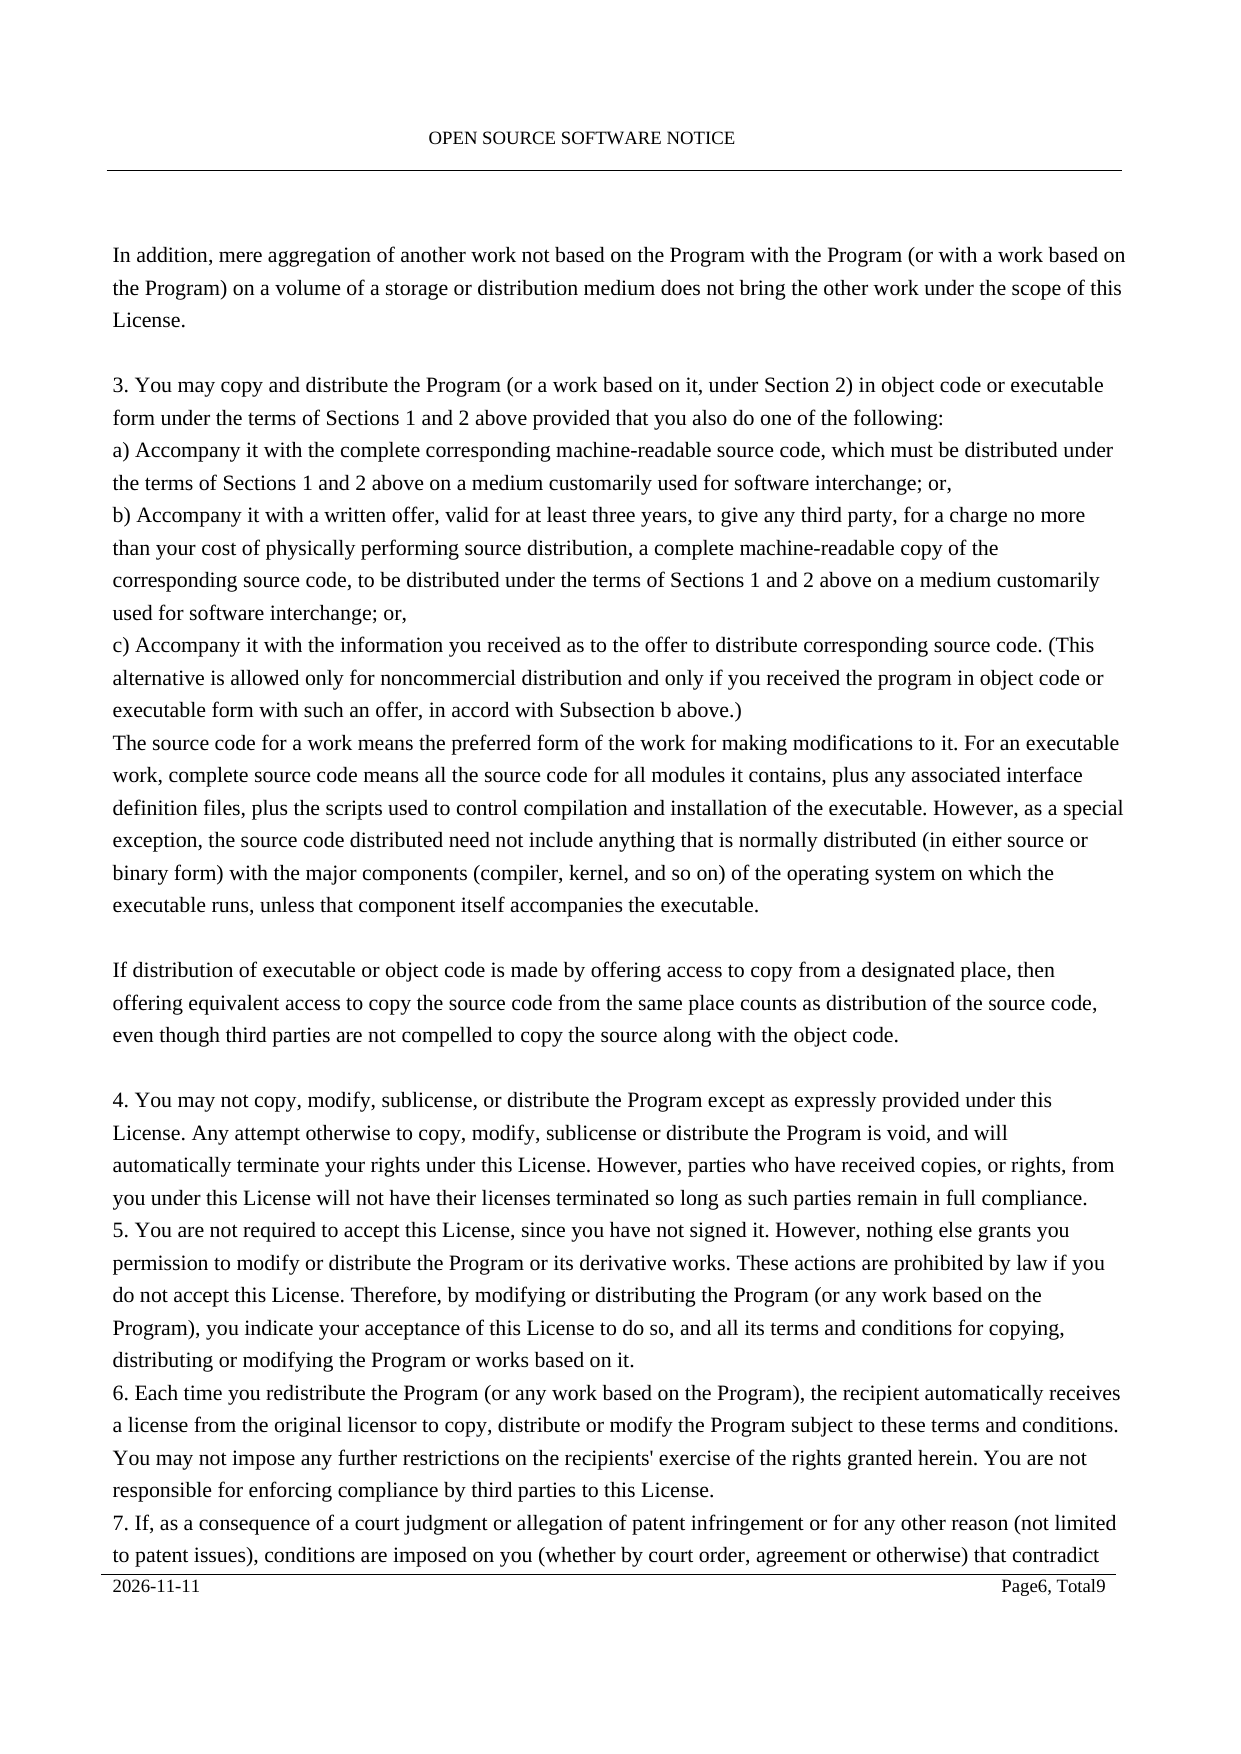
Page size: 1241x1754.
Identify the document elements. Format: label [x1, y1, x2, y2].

text [112, 206, 1128, 1571]
